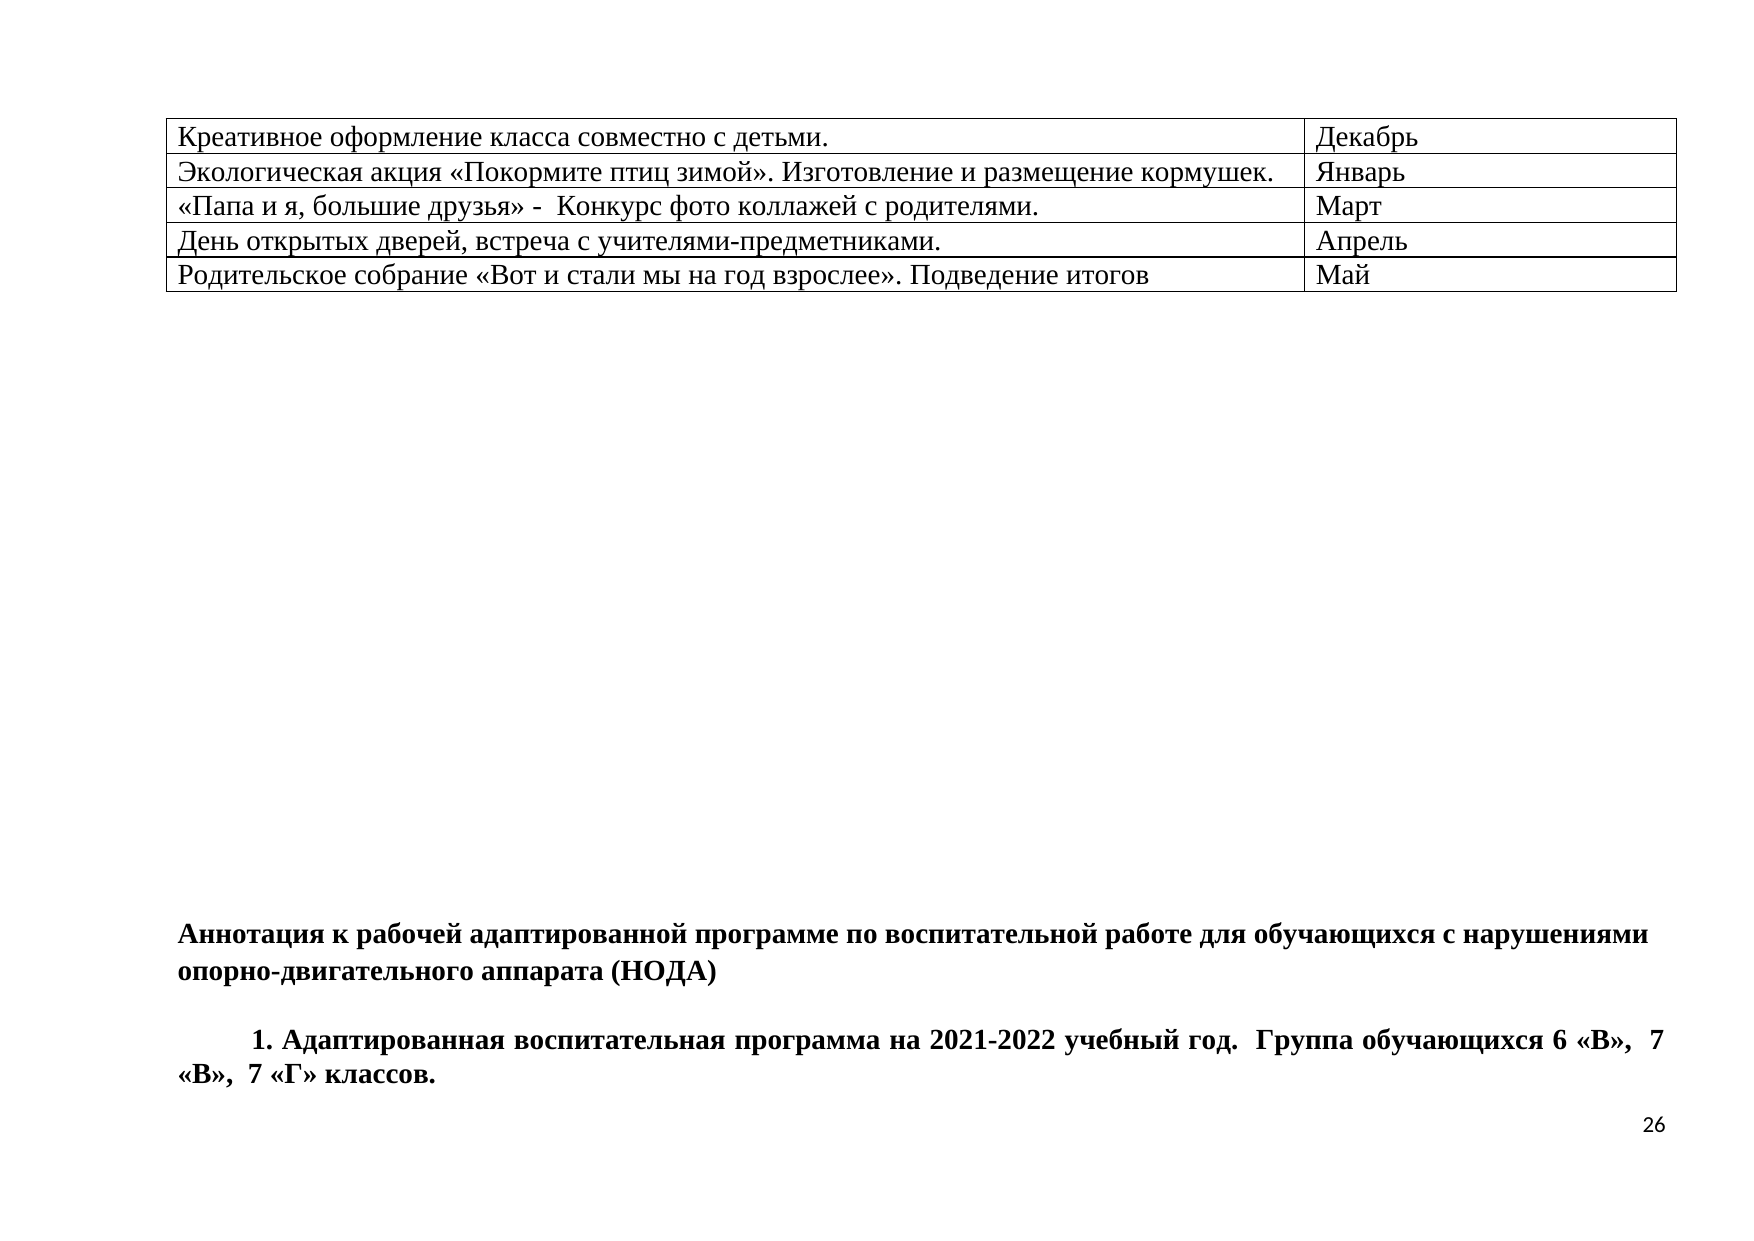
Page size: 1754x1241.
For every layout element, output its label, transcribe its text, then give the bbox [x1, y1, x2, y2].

table_cell Экологическая акция «Покормите птиц зимой». Изготовление и размещение кормушек. [167, 154, 1304, 187]
table_cell Родительское собрание «Вот и стали мы на год взрослее». Подведение итогов [167, 258, 1304, 291]
text 1. Адаптированная воспитательная программа на 2021-2022 учебный год. Группа обучающихся 6 «В», 7 «В», 7 «Г» классов. [177, 1022, 1665, 1089]
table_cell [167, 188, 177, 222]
table_cell Май [1305, 258, 1676, 291]
table_cell Март [1305, 188, 1676, 222]
table_cell Апрель [1305, 223, 1676, 256]
table_cell Декабрь [1305, 119, 1676, 153]
table_cell Январь [1305, 154, 1676, 187]
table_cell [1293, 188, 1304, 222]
text Аннотация к рабочей адаптированной программе по воспитательной работе для обучающихся с нарушениями опорно-двигательного аппарата (НОДА) [177, 916, 1665, 986]
table_cell Креативное оформление класса совместно с детьми. [167, 119, 1304, 153]
table_cell День открытых дверей, встреча с учителями-предметниками. [167, 223, 1304, 256]
